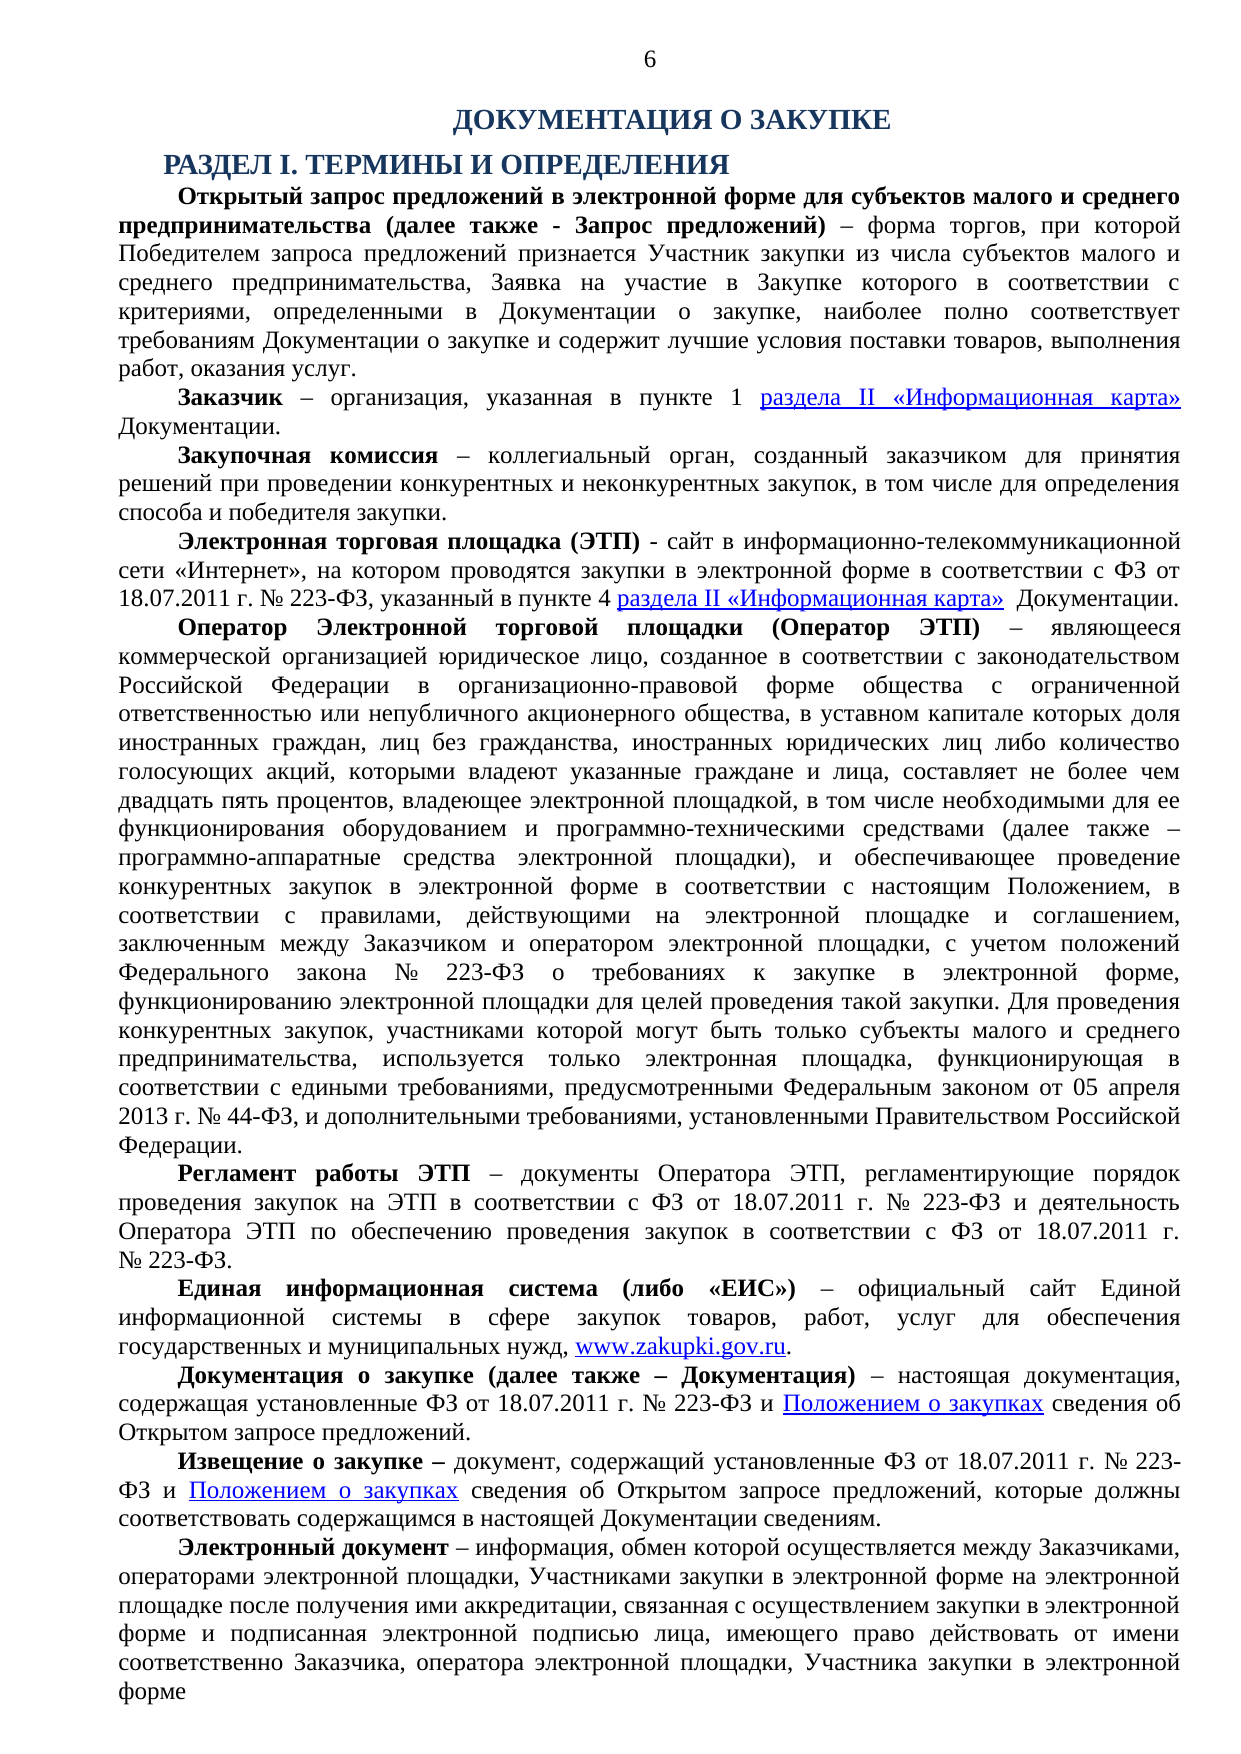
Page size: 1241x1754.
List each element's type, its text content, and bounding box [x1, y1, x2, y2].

text Электронная торговая площадка (ЭТП) - сайт в информационно-телекоммуникационной сети «Интернет», на котором проводятся закупки в электронной форме в соответствии с ФЗ от 18.07.2011 г. № 223-ФЗ, указанный в пункте 4 раздела II «Информационная карта» Документации. [118, 526, 1181, 612]
text Документация о закупке (далее также – Документация) – настоящая документация, содержащая установленные ФЗ от 18.07.2011 г. № 223-ФЗ и Положением о закупках сведения об Открытом запросе предложений. [118, 1360, 1181, 1446]
text РАЗДЕЛ I. ТЕРМИНЫ И ОПРЕДЕЛЕНИЯ [163, 147, 1181, 181]
text Заказчик – организация, указанная в пункте 1 раздела II «Информационная карта» Документации. [118, 382, 1181, 440]
text Извещение о закупке – документ, содержащий установленные ФЗ от 18.07.2011 г. № 223-ФЗ и Положением о закупках сведения об Открытом запросе предложений, которые должны соответствовать содержащимся в настоящей Документации сведениям. [118, 1446, 1181, 1532]
text Открытый запрос предложений в электронной форме для субъектов малого и среднего предпринимательства (далее также - Запрос предложений) – форма торгов, при которой Победителем запроса предложений признается Участник закупки из числа субъектов малого и среднего предпринимательства, Заявка на участие в Закупке которого в соответствии с критериями, определенными в Документации о закупке, наиболее полно соответствует требованиям Документации о закупке и содержит лучшие условия поставки товаров, выполнения работ, оказания услуг. [118, 181, 1181, 382]
text Оператор Электронной торговой площадки (Оператор ЭТП) – являющееся коммерческой организацией юридическое лицо, созданное в соответствии с законодательством Российской Федерации в организационно-правовой форме общества с ограниченной ответственностью или непубличного акционерного общества, в уставном капитале которых доля иностранных граждан, лиц без гражданства, иностранных юридических лиц либо количество голосующих акций, которыми владеют указанные граждане и лица, составляет не более чем двадцать пять процентов, владеющее электронной площадкой, в том числе необходимыми для ее функционирования оборудованием и программно-техническими средствами (далее также – программно-аппаратные средства электронной площадки), и обеспечивающее проведение конкурентных закупок в электронной форме в соответствии с настоящим Положением, в соответствии с правилами, действующими на электронной площадке и соглашением, заключенным между Заказчиком и оператором электронной площадки, с учетом положений Федерального закона № 223-ФЗ о требованиях к закупке в электронной форме, функционированию электронной площадки для целей проведения такой закупки. Для проведения конкурентных закупок, участниками которой могут быть только субъекты малого и среднего предпринимательства, используется только электронная площадка, функционирующая в соответствии с едиными требованиями, предусмотренными Федеральным законом от 05 апреля 2013 г. № 44-ФЗ, и дополнительными требованиями, установленными Правительством Российской Федерации. [118, 612, 1181, 1158]
text Закупочная комиссия – коллегиальный орган, созданный заказчиком для принятия решений при проведении конкурентных и неконкурентных закупок, в том числе для определения способа и победителя закупки. [118, 440, 1181, 526]
text ДОКУМЕНТАЦИЯ О ЗАКУПКЕ [163, 102, 1181, 135]
text Регламент работы ЭТП – документы Оператора ЭТП, регламентирующие порядок проведения закупок на ЭТП в соответствии с ФЗ от 18.07.2011 г. № 223-ФЗ и деятельность Оператора ЭТП по обеспечению проведения закупок в соответствии с ФЗ от 18.07.2011 г. № 223-ФЗ. [118, 1158, 1181, 1273]
text Электронный документ – информация, обмен которой осуществляется между Заказчиками, операторами электронной площадки, Участниками закупки в электронной форме на электронной площадке после получения ими аккредитации, связанная с осуществлением закупки в электронной форме и подписанная электронной подписью лица, имеющего право действовать от имени соответственно Заказчика, оператора электронной площадки, Участника закупки в электронной форме [118, 1532, 1181, 1705]
text Единая информационная система (либо «ЕИС») – официальный сайт Единой информационной системы в сфере закупок товаров, работ, услуг для обеспечения государственных и муниципальных нужд, www.zakupki.gov.ru. [118, 1273, 1181, 1360]
